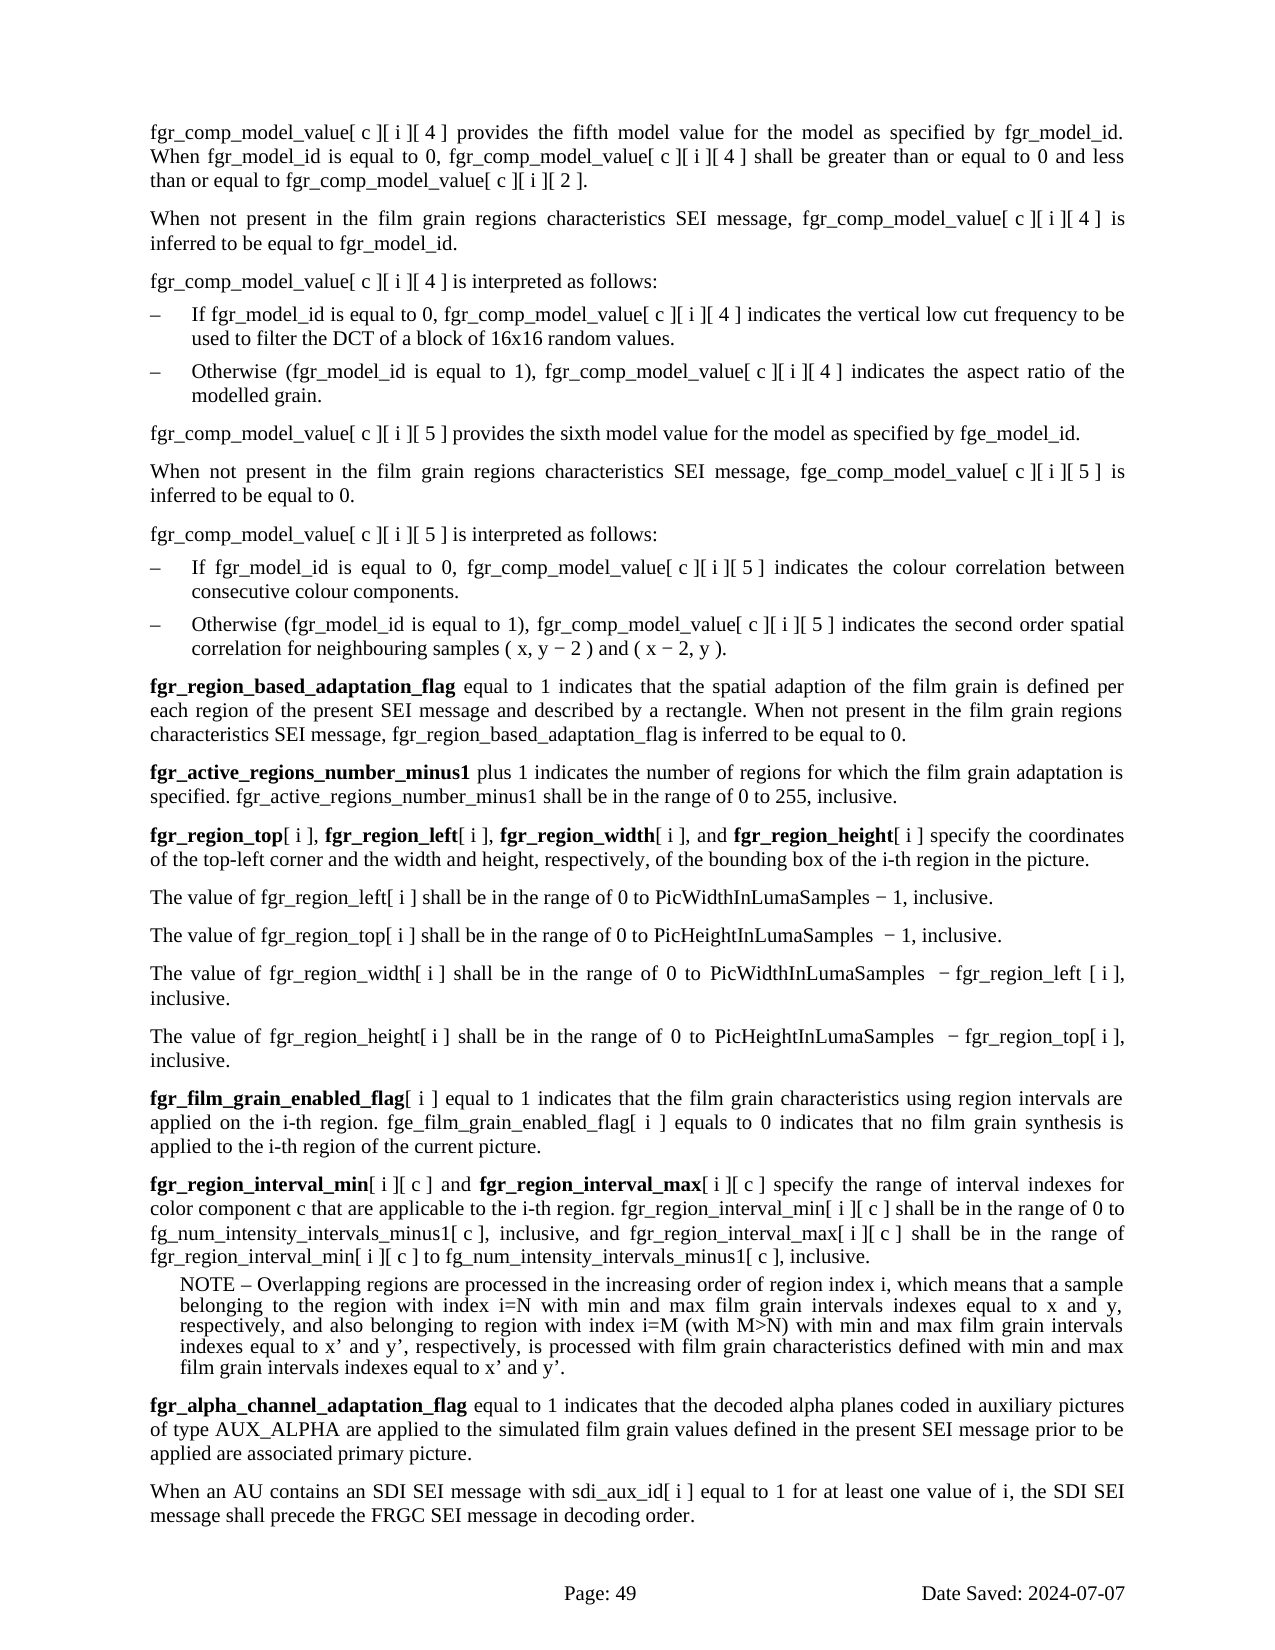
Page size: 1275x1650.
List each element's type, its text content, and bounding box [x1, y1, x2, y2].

text fgr_comp_model_value[ c ][ i ][ 5 ] is interpreted as follows: [150, 522, 1125, 546]
text – If fgr_model_id is equal to 0, fgr_comp_model_value[ c ][ i ][ 4 ] indicates the vertical low cut frequency to be used to filter the DCT of a block of 16x16 random values. [150, 302, 1125, 350]
text When not present in the film grain regions characteristics SEI message, fge_comp_model_value[ c ][ i ][ 5 ] is inferred to be equal to 0. [150, 459, 1125, 507]
text fgr_comp_model_value[ c ][ i ][ 5 ] provides the sixth model value for the model as specified by fge_model_id. [150, 421, 1125, 445]
text When not present in the film grain regions characteristics SEI message, fgr_comp_model_value[ c ][ i ][ 4 ] is inferred to be equal to fgr_model_id. [150, 206, 1125, 254]
text NOTE – Overlapping regions are processed in the increasing order of region index i, which means that a sample belonging to the region with index i=N with min and max film grain intervals indexes equal to x and y, respectively, and also belonging to region with index i=M (with M>N) with min and max film grain intervals indexes equal to x’ and y’, respectively, is processed with film grain characteristics defined with min and max film grain intervals indexes equal to x’ and y’. [179, 1275, 1125, 1378]
text The value of fgr_region_left[ i ] shall be in the range of 0 to PicWidthInLumaSamples − 1, inclusive. [150, 885, 1125, 909]
text When an AU contains an SDI SEI message with sdi_aux_id[ i ] equal to 1 for at least one value of i, the SDI SEI message shall precede the FRGC SEI message in decoding order. [150, 1479, 1125, 1527]
text fgr_region_based_adaptation_flag equal to 1 indicates that the spatial adaption of the film grain is defined per each region of the present SEI message and described by a rectangle. When not present in the film grain regions characteristics SEI message, fgr_region_based_adaptation_flag is inferred to be equal to 0. [150, 674, 1125, 746]
text The value of fgr_region_top[ i ] shall be in the range of 0 to PicHeightInLumaSamples − 1, inclusive. [150, 923, 1125, 947]
text – Otherwise (fgr_model_id is equal to 1), fgr_comp_model_value[ c ][ i ][ 5 ] indicates the second order spatial correlation for neighbouring samples ( x, y − 2 ) and ( x − 2, y ). [150, 612, 1125, 660]
text fgr_region_top[ i ], fgr_region_left[ i ], fgr_region_width[ i ], and fgr_region_height[ i ] specify the coordinates of the top-left corner and the width and height, respectively, of the bounding box of the i-th region in the picture. [150, 823, 1125, 871]
text fgr_comp_model_value[ c ][ i ][ 4 ] is interpreted as follows: [150, 269, 1125, 293]
text fgr_active_regions_number_minus1 plus 1 indicates the number of regions for which the film grain adaptation is specified. fgr_active_regions_number_minus1 shall be in the range of 0 to 255, inclusive. [150, 760, 1125, 808]
text fgr_region_interval_min[ i ][ c ] and fgr_region_interval_max[ i ][ c ] specify the range of interval indexes for color component c that are applicable to the i-th region. fgr_region_interval_min[ i ][ c ] shall be in the range of 0 to fg_num_intensity_intervals_minus1[ c ], inclusive, and fgr_region_interval_max[ i ][ c ] shall be in the range of fgr_region_interval_min[ i ][ c ] to fg_num_intensity_intervals_minus1[ c ], inclusive. [150, 1172, 1125, 1268]
text The value of fgr_region_height[ i ] shall be in the range of 0 to PicHeightInLumaSamples − fgr_region_top[ i ], inclusive. [150, 1024, 1125, 1072]
text – Otherwise (fgr_model_id is equal to 1), fgr_comp_model_value[ c ][ i ][ 4 ] indicates the aspect ratio of the modelled grain. [150, 359, 1125, 407]
text fgr_alpha_channel_adaptation_flag equal to 1 indicates that the decoded alpha planes coded in auxiliary pictures of type AUX_ALPHA are applied to the simulated film grain values defined in the present SEI message prior to be applied are associated primary picture. [150, 1393, 1125, 1465]
text – If fgr_model_id is equal to 0, fgr_comp_model_value[ c ][ i ][ 5 ] indicates the colour correlation between consecutive colour components. [150, 554, 1125, 603]
text fgr_film_grain_enabled_flag[ i ] equal to 1 indicates that the film grain characteristics using region intervals are applied on the i-th region. fge_film_grain_enabled_flag[ i ] equals to 0 indicates that no film grain synthesis is applied to the i-th region of the current picture. [150, 1086, 1125, 1158]
text fgr_comp_model_value[ c ][ i ][ 4 ] provides the fifth model value for the model as specified by fgr_model_id. When fgr_model_id is equal to 0, fgr_comp_model_value[ c ][ i ][ 4 ] shall be greater than or equal to 0 and less than or equal to fgr_comp_model_value[ c ][ i ][ 2 ]. [150, 120, 1125, 192]
text The value of fgr_region_width[ i ] shall be in the range of 0 to PicWidthInLumaSamples − fgr_region_left [ i ], inclusive. [150, 961, 1125, 1009]
